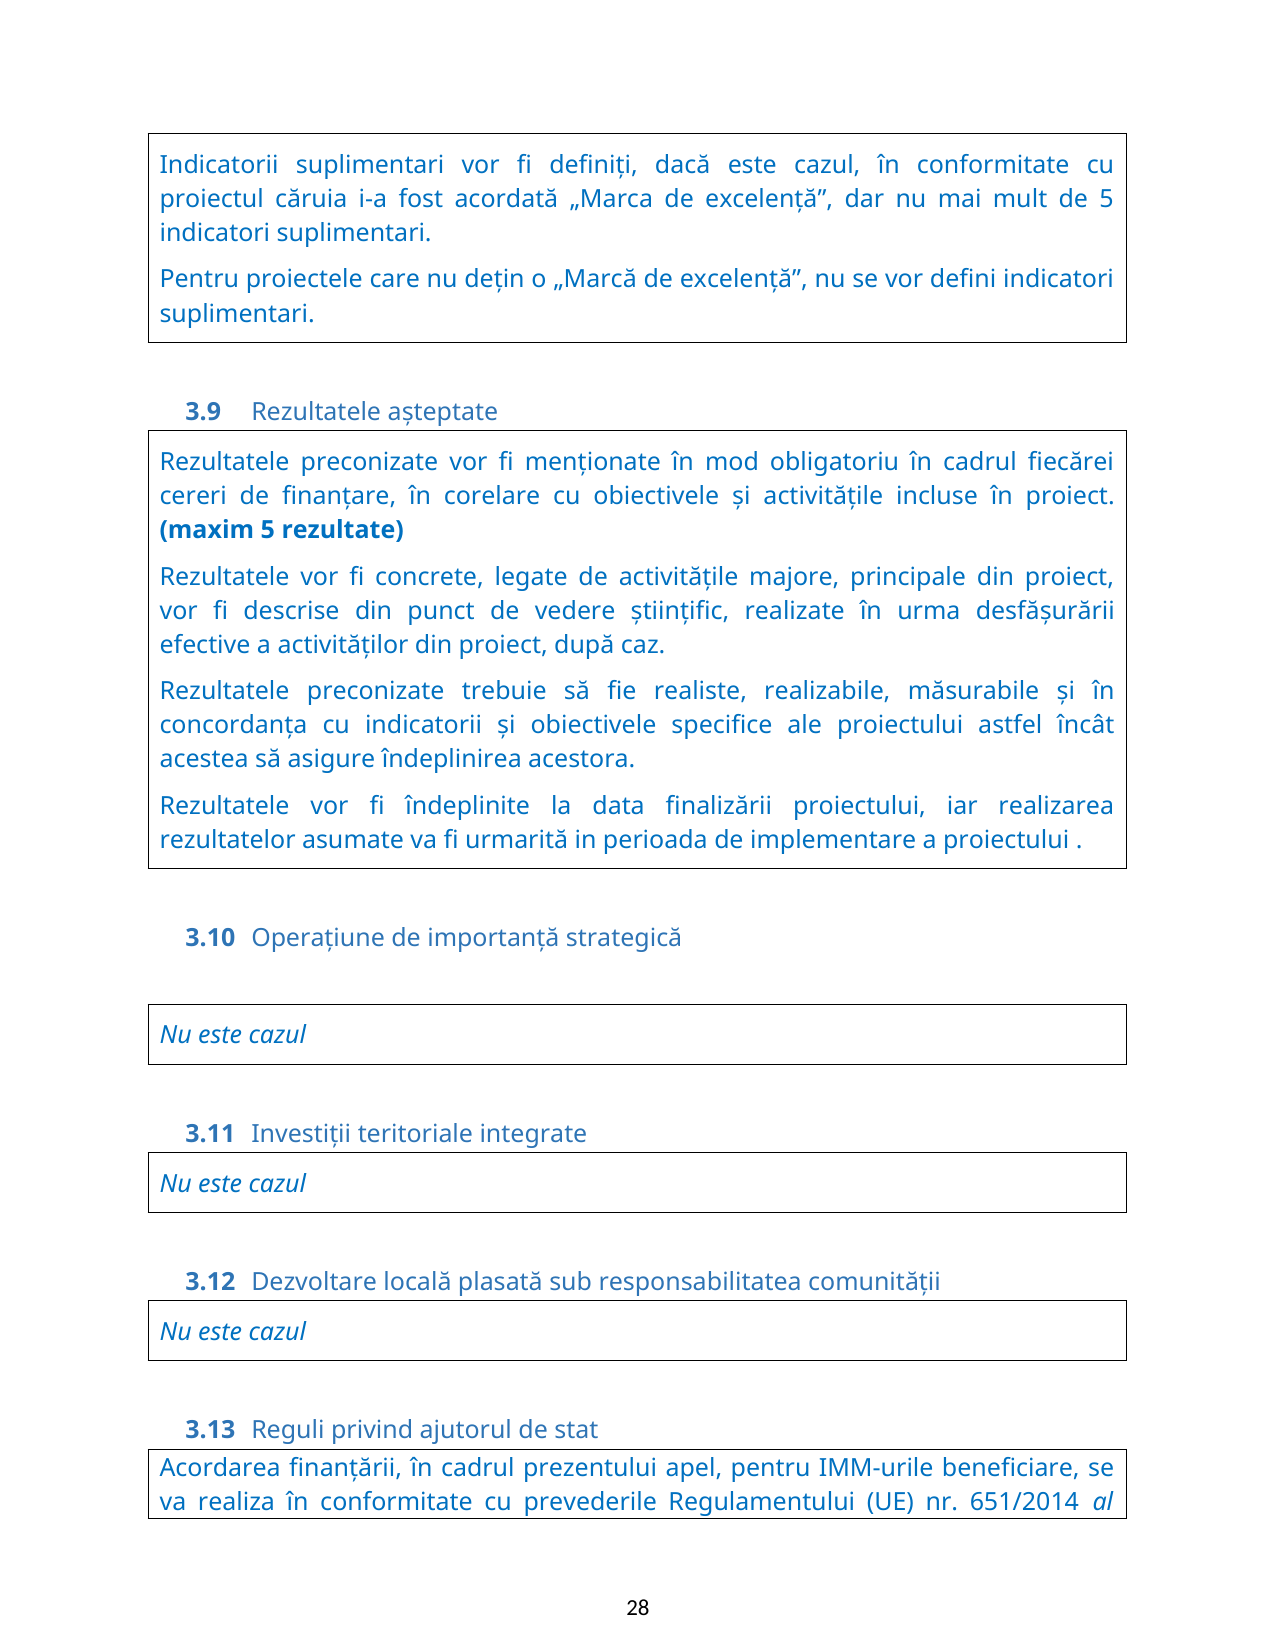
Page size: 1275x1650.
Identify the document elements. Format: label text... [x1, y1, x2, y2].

subtitle Dezvoltare locală plasată sub responsabilitatea comunității [185, 1263, 1127, 1298]
subtitle Rezultatele așteptate [185, 393, 1127, 427]
table_header Nu este cazul [149, 1301, 1126, 1360]
table_header Nu este cazul [149, 1005, 1126, 1064]
subtitle Reguli privind ajutorul de stat [185, 1412, 1127, 1446]
table_header Indicatorii suplimentari vor fi definiți, dacă este cazul, în conformitate cu proiectul căruia i-a fost acordată „Marca de excelență”, dar nu mai mult de 5 indicatori suplimentari. Pentru proiectele care nu dețin o „Marcă de excelență”, nu se vor defini indicatori suplimentari. [149, 134, 1126, 342]
table_header Rezultatele preconizate vor fi menționate în mod obligatoriu în cadrul fiecărei cereri de finanțare, în corelare cu obiectivele și activitățile incluse în proiect. (maxim 5 rezultate) Rezultatele vor fi concrete, legate de activitățile majore, principale din proiect, vor fi descrise din punct de vedere științific, realizate în urma desfășurării efective a activităților din proiect, după caz. Rezultatele preconizate trebuie să fie realiste, realizabile, măsurabile și în concordanța cu indicatorii și obiectivele specifice ale proiectului astfel încât acestea să asigure îndeplinirea acestora. Rezultatele vor fi îndeplinite la data finalizării proiectului, iar realizarea rezultatelor asumate va fi urmarită in perioada de implementare a proiectului . [149, 431, 1126, 868]
subtitle Investiții teritoriale integrate [185, 1115, 1127, 1149]
subtitle Operațiune de importanță strategică [185, 920, 1127, 954]
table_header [149, 1450, 1126, 1518]
table_header Nu este cazul [149, 1153, 1126, 1212]
